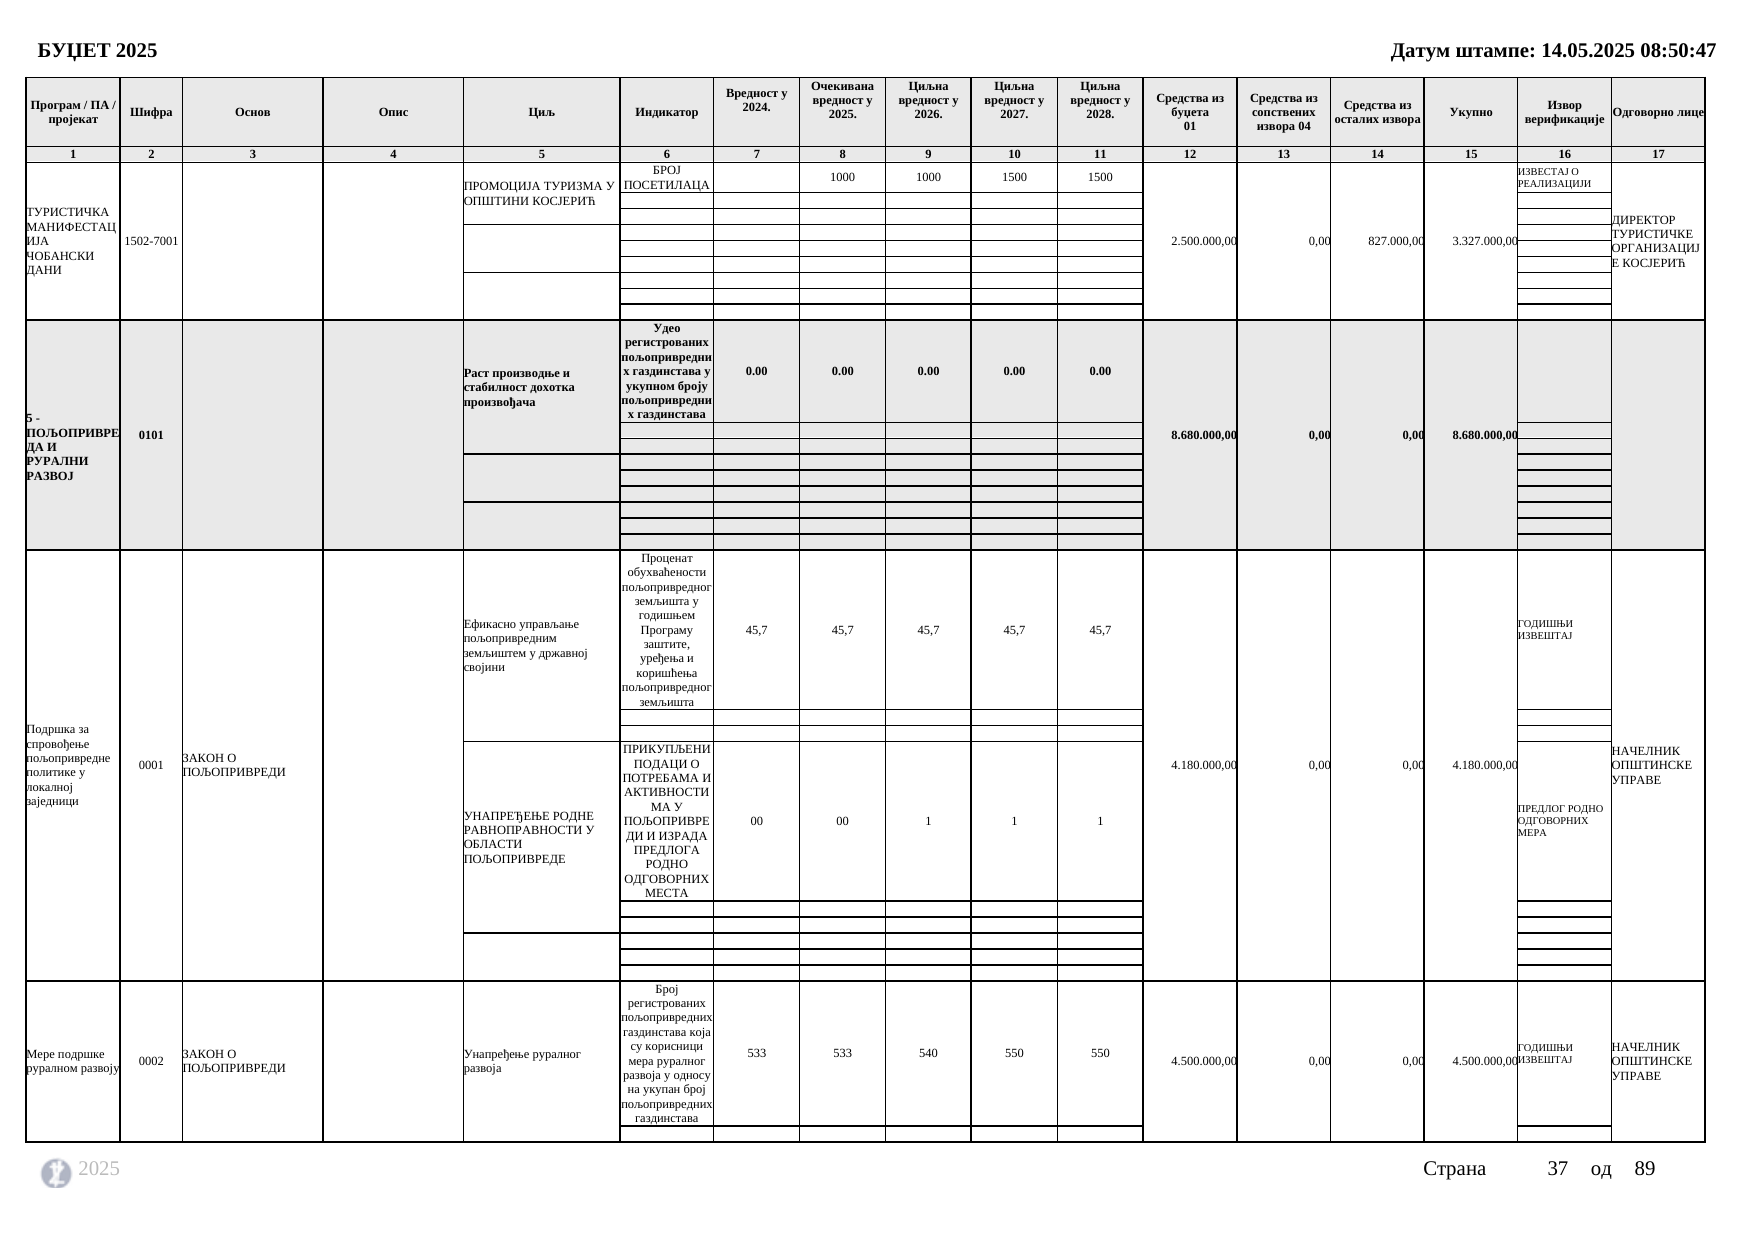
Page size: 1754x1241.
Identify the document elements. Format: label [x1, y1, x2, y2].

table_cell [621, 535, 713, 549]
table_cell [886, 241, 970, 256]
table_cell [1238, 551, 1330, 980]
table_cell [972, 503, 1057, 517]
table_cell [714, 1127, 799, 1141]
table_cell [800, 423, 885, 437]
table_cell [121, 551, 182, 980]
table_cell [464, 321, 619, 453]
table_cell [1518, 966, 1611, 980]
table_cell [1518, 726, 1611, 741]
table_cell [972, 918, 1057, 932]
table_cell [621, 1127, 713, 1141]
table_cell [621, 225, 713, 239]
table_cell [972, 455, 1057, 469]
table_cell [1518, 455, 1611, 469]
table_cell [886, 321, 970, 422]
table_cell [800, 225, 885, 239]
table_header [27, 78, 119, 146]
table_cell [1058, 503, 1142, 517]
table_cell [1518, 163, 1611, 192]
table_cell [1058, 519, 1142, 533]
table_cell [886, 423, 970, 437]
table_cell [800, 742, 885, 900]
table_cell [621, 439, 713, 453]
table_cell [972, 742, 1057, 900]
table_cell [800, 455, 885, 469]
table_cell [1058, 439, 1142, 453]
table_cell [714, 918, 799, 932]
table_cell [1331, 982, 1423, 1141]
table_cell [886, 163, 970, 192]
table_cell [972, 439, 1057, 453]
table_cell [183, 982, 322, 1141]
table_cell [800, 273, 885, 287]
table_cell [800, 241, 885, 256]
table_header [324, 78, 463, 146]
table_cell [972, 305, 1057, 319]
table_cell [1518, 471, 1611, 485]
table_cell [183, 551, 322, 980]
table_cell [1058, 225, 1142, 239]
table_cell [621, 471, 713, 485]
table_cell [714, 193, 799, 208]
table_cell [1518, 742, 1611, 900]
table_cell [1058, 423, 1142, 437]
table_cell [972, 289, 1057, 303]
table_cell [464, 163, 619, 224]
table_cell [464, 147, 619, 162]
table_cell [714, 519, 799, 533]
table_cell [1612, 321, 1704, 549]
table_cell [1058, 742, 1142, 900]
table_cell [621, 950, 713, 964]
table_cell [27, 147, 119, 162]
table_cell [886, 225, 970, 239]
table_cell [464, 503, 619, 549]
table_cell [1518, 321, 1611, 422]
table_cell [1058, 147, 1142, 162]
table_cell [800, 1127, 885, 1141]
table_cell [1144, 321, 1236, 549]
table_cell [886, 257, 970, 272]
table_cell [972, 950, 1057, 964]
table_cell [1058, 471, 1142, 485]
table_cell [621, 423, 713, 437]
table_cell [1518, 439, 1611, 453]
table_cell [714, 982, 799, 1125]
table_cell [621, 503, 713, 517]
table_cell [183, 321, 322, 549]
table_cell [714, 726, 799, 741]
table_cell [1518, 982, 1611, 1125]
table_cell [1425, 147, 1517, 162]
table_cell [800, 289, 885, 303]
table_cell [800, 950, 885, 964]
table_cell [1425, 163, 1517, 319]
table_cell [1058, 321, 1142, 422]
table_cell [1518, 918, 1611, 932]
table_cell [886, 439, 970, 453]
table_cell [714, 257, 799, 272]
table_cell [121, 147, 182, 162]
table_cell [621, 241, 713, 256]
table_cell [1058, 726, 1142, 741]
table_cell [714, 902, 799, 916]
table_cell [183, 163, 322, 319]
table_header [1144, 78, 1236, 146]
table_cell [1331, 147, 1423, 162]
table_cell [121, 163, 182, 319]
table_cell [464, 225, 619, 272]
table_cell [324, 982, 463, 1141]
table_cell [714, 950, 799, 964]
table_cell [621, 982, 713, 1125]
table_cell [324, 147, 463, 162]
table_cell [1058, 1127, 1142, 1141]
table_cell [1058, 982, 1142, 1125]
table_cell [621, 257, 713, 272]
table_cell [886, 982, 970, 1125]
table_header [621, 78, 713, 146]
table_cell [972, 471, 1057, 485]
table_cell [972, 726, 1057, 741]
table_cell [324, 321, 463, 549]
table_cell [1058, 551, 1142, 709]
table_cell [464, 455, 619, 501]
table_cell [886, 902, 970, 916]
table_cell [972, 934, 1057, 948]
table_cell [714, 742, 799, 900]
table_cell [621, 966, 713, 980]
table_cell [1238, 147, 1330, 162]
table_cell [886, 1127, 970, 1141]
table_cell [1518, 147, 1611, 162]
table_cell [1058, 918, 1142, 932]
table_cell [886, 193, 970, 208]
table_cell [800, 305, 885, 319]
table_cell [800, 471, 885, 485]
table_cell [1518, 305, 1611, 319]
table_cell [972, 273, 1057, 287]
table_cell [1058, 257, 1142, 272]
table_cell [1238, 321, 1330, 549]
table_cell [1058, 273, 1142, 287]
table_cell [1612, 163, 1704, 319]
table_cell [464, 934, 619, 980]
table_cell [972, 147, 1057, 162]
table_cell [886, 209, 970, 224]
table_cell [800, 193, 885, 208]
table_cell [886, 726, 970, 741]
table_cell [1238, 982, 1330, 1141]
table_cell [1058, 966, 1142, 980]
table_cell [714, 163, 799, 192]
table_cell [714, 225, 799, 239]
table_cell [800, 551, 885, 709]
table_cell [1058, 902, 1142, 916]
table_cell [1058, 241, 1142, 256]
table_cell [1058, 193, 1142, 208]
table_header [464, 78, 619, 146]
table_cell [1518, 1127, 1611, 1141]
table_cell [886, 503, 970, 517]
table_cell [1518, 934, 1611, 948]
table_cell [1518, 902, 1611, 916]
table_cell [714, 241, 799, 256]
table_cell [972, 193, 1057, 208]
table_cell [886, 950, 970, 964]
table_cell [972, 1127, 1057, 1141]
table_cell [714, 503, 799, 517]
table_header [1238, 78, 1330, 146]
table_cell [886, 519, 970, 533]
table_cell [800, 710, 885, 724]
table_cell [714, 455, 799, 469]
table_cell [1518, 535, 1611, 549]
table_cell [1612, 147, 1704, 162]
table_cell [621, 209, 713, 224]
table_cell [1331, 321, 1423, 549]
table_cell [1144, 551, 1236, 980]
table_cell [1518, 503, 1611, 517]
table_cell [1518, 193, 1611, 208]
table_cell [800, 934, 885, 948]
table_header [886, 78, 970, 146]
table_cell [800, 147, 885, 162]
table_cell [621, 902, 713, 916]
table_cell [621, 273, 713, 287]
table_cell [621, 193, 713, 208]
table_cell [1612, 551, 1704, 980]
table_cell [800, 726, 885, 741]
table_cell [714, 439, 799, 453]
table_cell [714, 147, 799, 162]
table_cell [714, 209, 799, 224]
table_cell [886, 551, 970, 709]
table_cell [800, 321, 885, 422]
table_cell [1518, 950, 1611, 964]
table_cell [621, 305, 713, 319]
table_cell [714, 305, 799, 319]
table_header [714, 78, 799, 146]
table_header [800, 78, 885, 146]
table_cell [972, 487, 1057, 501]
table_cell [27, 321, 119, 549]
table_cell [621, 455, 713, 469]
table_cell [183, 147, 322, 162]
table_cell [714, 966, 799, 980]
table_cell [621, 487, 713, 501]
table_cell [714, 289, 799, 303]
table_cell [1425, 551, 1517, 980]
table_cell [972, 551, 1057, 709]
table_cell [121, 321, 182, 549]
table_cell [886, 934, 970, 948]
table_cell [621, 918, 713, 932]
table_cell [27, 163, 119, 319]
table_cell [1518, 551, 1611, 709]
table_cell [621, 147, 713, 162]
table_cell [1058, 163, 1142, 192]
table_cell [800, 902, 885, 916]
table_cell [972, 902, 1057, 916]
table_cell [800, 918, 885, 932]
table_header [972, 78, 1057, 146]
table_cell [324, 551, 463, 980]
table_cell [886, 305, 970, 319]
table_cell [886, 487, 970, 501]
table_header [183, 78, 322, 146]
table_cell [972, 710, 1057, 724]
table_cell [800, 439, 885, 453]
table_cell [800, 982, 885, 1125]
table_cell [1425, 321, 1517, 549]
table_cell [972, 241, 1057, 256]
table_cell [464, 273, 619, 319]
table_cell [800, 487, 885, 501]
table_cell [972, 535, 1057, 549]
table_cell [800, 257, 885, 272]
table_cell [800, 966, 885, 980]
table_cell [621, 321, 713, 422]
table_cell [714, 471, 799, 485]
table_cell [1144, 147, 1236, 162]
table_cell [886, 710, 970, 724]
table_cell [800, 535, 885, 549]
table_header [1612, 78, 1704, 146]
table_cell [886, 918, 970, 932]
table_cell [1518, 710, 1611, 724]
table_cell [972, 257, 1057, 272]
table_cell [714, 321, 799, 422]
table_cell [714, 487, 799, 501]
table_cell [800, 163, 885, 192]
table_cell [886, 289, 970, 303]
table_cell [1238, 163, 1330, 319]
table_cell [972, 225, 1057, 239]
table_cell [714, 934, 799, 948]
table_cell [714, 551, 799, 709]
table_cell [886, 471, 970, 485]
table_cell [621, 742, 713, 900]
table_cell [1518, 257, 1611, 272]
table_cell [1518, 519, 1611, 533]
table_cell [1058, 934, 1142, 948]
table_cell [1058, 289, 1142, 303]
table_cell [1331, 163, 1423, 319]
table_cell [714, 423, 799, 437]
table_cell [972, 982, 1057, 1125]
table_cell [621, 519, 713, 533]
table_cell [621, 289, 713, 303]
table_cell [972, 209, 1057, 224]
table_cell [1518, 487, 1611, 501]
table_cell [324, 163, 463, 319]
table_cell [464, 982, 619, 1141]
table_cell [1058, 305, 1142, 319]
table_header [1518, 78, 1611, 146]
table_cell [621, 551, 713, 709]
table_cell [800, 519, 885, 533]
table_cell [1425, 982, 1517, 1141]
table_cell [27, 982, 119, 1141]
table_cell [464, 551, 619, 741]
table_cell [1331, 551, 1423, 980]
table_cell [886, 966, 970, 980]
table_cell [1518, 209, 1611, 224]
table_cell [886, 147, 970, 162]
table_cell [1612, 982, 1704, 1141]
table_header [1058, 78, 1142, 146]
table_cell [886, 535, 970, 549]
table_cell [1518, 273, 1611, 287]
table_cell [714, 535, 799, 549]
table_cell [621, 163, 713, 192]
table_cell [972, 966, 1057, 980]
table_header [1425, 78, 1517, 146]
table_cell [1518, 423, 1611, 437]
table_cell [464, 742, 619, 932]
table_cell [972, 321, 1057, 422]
picture [37, 1155, 75, 1188]
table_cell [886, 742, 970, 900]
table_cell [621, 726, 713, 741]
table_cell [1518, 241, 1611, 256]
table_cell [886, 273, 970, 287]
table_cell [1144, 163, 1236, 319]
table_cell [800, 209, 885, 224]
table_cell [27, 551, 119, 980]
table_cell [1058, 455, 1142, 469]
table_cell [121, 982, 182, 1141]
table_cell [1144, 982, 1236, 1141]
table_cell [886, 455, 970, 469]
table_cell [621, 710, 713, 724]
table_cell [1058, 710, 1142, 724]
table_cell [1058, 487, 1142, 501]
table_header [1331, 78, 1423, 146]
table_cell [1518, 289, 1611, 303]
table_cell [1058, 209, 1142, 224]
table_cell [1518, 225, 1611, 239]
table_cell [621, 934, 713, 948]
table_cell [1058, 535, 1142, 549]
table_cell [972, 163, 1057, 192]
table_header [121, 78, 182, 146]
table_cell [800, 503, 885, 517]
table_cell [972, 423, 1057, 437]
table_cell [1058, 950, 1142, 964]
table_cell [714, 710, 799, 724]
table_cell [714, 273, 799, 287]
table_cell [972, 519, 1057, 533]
